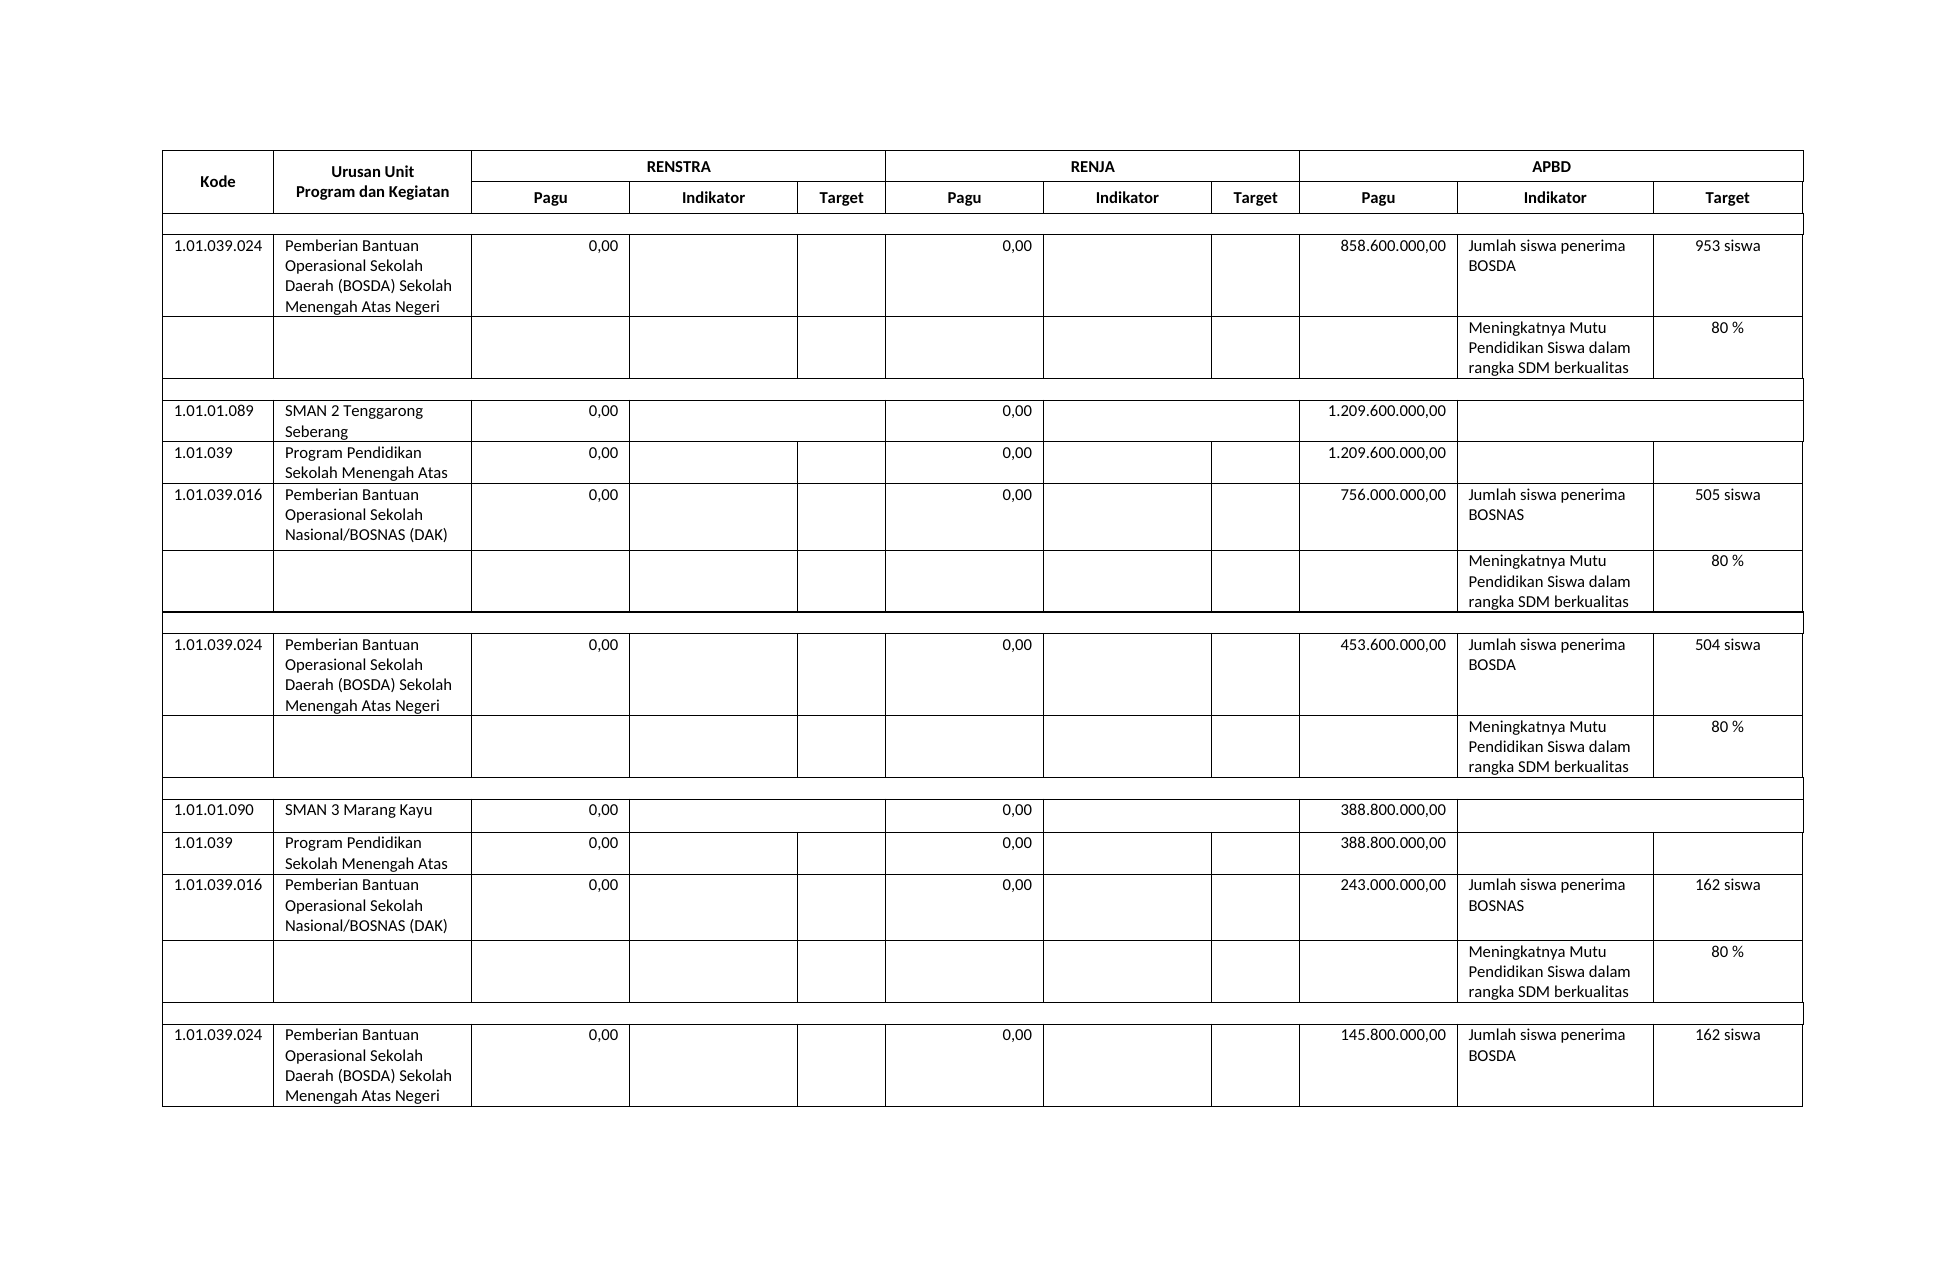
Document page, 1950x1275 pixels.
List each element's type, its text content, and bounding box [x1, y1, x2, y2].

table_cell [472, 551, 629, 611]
table_cell Target [798, 182, 885, 212]
table_header RENSTRA [472, 151, 885, 181]
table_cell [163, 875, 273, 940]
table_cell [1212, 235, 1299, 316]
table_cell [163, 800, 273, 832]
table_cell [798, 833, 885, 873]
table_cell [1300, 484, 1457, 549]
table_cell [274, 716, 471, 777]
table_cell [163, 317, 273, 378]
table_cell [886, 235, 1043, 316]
table_header Kode [163, 151, 273, 212]
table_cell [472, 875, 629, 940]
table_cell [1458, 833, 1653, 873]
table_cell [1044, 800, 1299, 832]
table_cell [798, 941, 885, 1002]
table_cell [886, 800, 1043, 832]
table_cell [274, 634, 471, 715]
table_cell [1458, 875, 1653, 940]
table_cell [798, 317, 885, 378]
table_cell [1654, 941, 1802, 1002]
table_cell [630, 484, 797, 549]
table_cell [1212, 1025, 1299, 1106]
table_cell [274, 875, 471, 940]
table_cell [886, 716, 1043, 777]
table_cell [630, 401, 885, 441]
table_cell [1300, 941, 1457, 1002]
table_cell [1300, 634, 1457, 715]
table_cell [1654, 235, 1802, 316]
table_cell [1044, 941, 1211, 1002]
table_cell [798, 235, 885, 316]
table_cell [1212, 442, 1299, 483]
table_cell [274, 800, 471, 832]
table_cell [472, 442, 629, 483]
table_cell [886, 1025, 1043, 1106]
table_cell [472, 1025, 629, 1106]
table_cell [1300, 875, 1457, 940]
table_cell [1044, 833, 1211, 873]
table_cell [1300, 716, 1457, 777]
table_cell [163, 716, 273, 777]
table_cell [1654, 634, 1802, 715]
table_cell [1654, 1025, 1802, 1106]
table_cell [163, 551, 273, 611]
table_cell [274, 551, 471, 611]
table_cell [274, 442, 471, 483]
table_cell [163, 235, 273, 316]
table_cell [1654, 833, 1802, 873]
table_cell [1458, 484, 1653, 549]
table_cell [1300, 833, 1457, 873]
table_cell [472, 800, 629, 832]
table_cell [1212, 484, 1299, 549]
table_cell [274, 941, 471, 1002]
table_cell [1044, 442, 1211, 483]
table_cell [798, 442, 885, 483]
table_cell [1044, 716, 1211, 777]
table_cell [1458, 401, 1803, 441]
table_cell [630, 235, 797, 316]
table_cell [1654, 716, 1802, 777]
table_cell Target [1212, 182, 1299, 212]
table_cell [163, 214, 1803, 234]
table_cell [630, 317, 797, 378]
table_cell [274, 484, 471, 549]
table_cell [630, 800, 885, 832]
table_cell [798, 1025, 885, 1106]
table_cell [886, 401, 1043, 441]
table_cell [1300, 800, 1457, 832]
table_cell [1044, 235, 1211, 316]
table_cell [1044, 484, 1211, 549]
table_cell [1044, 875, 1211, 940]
table_cell Indikator [1044, 182, 1211, 212]
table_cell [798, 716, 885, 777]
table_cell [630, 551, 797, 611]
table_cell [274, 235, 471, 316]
table_cell Target [1654, 182, 1802, 212]
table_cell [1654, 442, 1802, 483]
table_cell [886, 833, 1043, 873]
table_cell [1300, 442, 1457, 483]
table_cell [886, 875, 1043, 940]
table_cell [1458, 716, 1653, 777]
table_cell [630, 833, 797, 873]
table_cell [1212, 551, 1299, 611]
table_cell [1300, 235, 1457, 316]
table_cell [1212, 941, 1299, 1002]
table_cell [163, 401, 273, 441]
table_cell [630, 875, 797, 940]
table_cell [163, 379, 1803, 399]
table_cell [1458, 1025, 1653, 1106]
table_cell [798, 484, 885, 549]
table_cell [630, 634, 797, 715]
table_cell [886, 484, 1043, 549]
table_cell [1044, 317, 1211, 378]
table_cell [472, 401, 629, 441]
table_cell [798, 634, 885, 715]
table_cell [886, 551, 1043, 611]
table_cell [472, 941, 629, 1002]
table_cell Pagu [1300, 182, 1457, 212]
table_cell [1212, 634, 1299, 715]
table_cell Indikator [630, 182, 797, 212]
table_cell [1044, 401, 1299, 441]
table_header Urusan Unit Program dan Kegiatan [274, 151, 471, 212]
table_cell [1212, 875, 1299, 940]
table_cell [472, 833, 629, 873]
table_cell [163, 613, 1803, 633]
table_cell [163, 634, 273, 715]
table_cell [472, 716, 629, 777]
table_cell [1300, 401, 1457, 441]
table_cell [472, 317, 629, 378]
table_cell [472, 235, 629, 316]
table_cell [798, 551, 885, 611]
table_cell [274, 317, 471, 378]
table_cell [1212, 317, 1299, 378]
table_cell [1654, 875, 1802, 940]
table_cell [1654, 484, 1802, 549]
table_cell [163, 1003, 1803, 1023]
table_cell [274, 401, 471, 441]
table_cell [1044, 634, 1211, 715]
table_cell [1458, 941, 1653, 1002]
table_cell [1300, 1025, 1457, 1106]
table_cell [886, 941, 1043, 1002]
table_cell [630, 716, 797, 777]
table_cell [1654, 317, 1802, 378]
table_cell Pagu [472, 182, 629, 212]
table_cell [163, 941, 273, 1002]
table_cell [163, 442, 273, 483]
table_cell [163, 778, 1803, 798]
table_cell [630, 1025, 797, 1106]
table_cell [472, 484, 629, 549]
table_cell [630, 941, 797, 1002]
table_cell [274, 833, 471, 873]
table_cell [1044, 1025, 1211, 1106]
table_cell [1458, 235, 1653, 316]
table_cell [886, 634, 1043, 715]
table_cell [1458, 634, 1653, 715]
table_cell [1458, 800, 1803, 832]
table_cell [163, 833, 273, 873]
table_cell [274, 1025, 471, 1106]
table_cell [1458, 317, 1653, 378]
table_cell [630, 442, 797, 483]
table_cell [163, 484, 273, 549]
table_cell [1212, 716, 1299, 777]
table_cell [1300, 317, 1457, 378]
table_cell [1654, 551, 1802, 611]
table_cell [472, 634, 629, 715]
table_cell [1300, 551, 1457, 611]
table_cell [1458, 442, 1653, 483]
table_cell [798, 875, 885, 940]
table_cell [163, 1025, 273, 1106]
table_header APBD [1300, 151, 1803, 181]
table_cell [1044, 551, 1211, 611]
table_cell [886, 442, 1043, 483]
table_cell Pagu [886, 182, 1043, 212]
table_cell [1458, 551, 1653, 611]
table_cell Indikator [1458, 182, 1653, 212]
table_header RENJA [886, 151, 1299, 181]
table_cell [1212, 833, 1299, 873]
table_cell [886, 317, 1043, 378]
